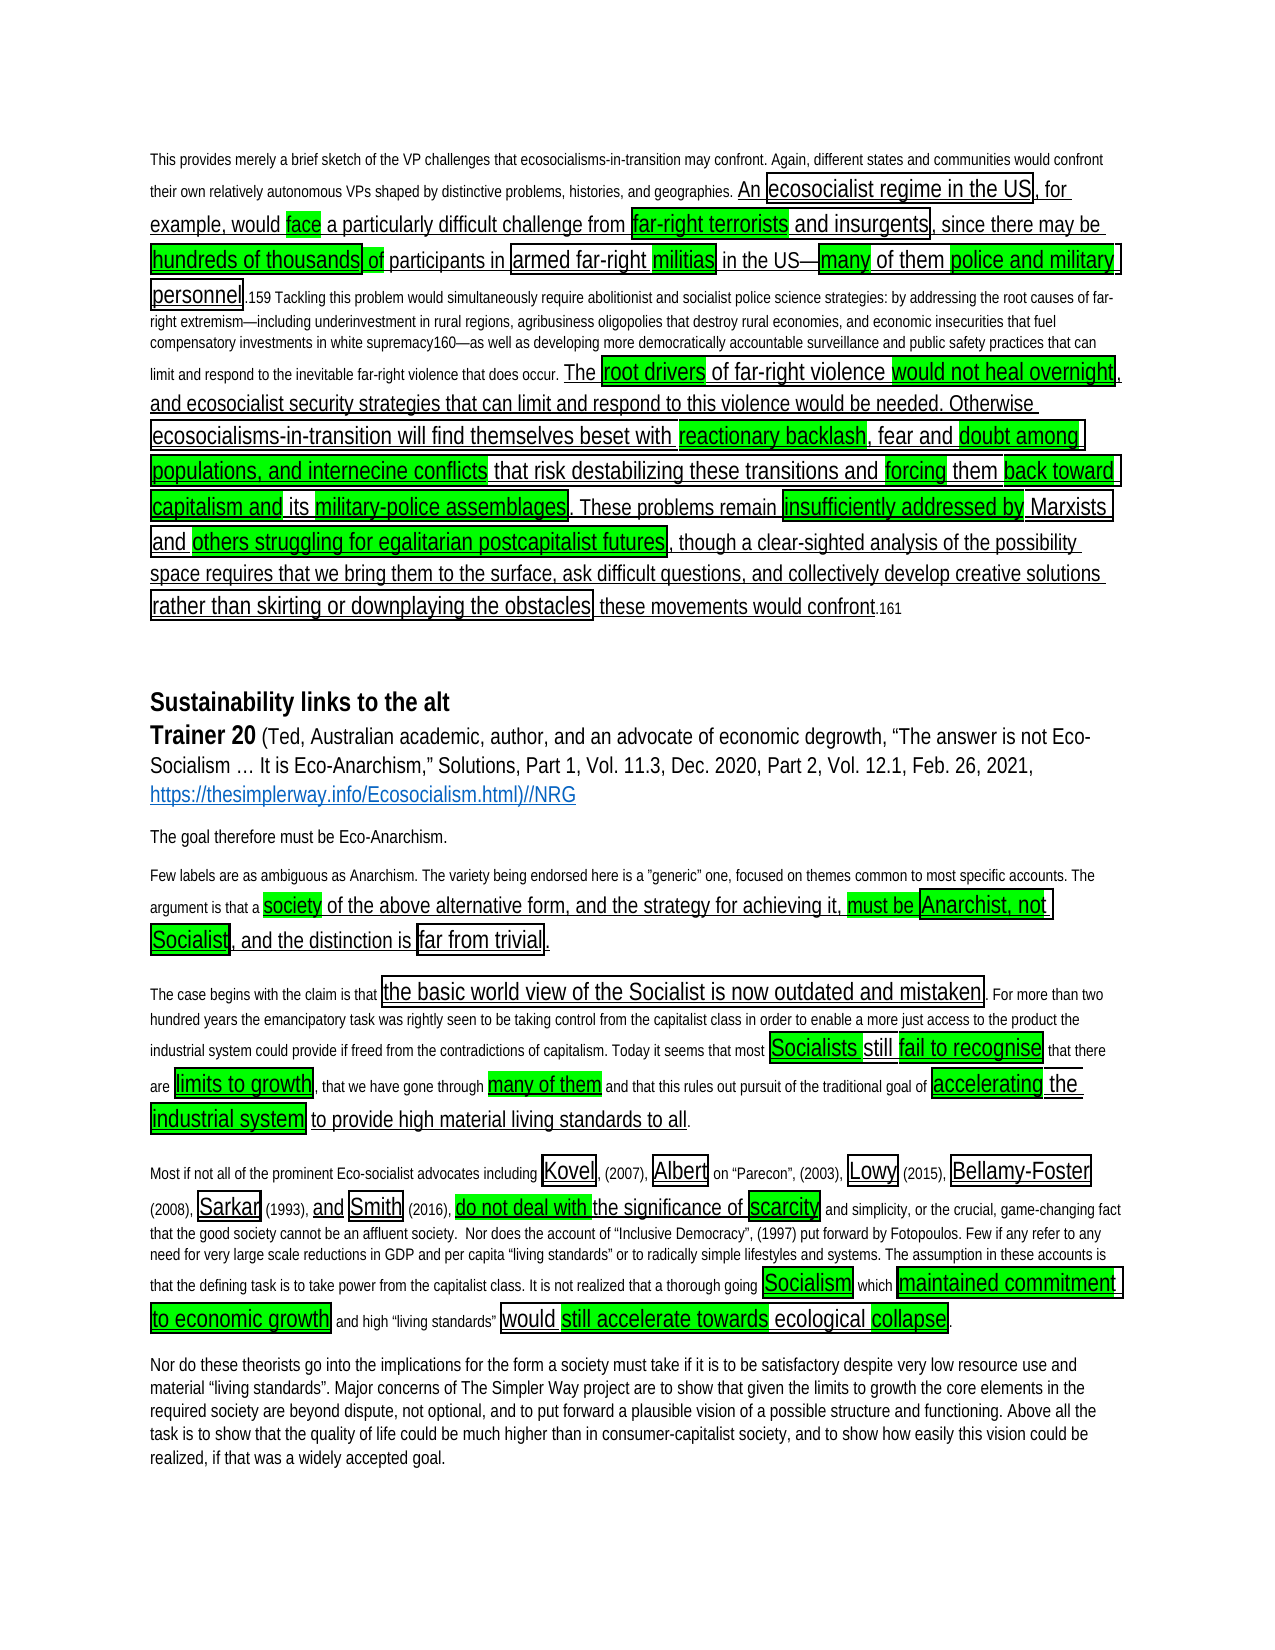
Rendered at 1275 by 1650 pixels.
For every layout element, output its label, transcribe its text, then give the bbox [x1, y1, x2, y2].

text The case begins with the claim is that the basic world view of the Socialist is now outdated and mistaken. For more than two hundred years the emancipatory task was rightly seen to be taking control from the capitalist class in order to enable a more just access to the product the industrial system could provide if freed from the contradictions of capitalism. Today it seems that most Socialists still fail to recognise that there are limits to growth, that we have gone through many of them and that this rules out pursuit of the traditional goal of accelerating the industrial system to provide high material living standards to all. [150, 975, 1125, 1135]
text The goal therefore must be Eco-Anarchism. [150, 826, 1125, 847]
text Trainer 20 (Ted, Australian academic, author, and an advocate of economic degrowth, “The answer is not Eco-Socialism … It is Eco-Anarchism,” Solutions, Part 1, Vol. 11.3, Dec. 2020, Part 2, Vol. 12.1, Feb. 26, 2021, https://thesimplerway.info/Ecosocialism.html)//NRG [150, 719, 1125, 807]
subtitle Sustainability links to the alt [150, 686, 1125, 717]
text Few labels are as ambiguous as Anarchism. The variety being endorsed here is a ”generic” one, focused on themes common to most specific accounts. The argument is that a society of the above alternative form, and the strategy for achieving it, must be Anarchist, not Socialist, and the distinction is far from trivial. [150, 866, 1125, 956]
text This provides merely a brief sketch of the VP challenges that ecosocialisms-in-transition may confront. Again, different states and communities would confront their own relatively autonomous VPs shaped by distinctive problems, histories, and geographies. An ecosocialist regime in the US, for example, would face a particularly difficult challenge from far-right terrorists and insurgents, since there may be hundreds of thousands of participants in armed far-right militias in the US—many of them police and military personnel.159 Tackling this problem would simultaneously require abolitionist and socialist police science strategies: by addressing the root causes of far-right extremism—including underinvestment in rural regions, agribusiness oligopolies that destroy rural economies, and economic insecurities that fuel compensatory investments in white supremacy160—as well as developing more democratically accountable surveillance and public safety practices that can limit and respond to the inevitable far-right violence that does occur. The root drivers of far-right violence would not heal overnight, and ecosocialist security strategies that can limit and respond to this violence would be needed. Otherwise ecosocialisms-in-transition will find themselves beset with reactionary backlash, fear and doubt among populations, and internecine conflicts that risk destabilizing these transitions and forcing them back toward capitalism and its military-police assemblages. These problems remain insufficiently addressed by Marxists and others struggling for egalitarian postcapitalist futures, though a clear-sighted analysis of the possibility space requires that we bring them to the surface, ask difficult questions, and collectively develop creative solutions rather than skirting or downplaying the obstacles these movements would confront.161 [150, 150, 1125, 621]
text Most if not all of the prominent Eco-socialist advocates including Kovel, (2007), Albert on “Parecon”, (2003), Lowy (2015), Bellamy-Foster (2008), Sarkar (1993), and Smith (2016), do not deal with the significance of scarcity and simplicity, or the crucial, game-changing fact that the good society cannot be an affluent society. Nor does the account of “Inclusive Democracy”, (1997) put forward by Fotopoulos. Few if any refer to any need for very large scale reductions in GDP and per capita “living standards” or to radically simple lifestyles and systems. The assumption in these accounts is that the defining task is to take power from the capitalist class. It is not realized that a thorough going Socialism which maintained commitment to economic growth and high “living standards” would still accelerate towards ecological collapse. [150, 1154, 1125, 1334]
text Nor do these theorists go into the implications for the form a society must take if it is to be satisfactory despite very low resource use and material “living standards”. Major concerns of The Simpler Way project are to show that given the limits to growth the core elements in the required society are beyond dispute, not optional, and to put forward a plausible vision of a possible structure and functioning. Above all the task is to show that the quality of life could be much higher than in consumer-capitalist society, and to show how easily this vision could be realized, if that was a widely accepted goal. [150, 1354, 1125, 1468]
